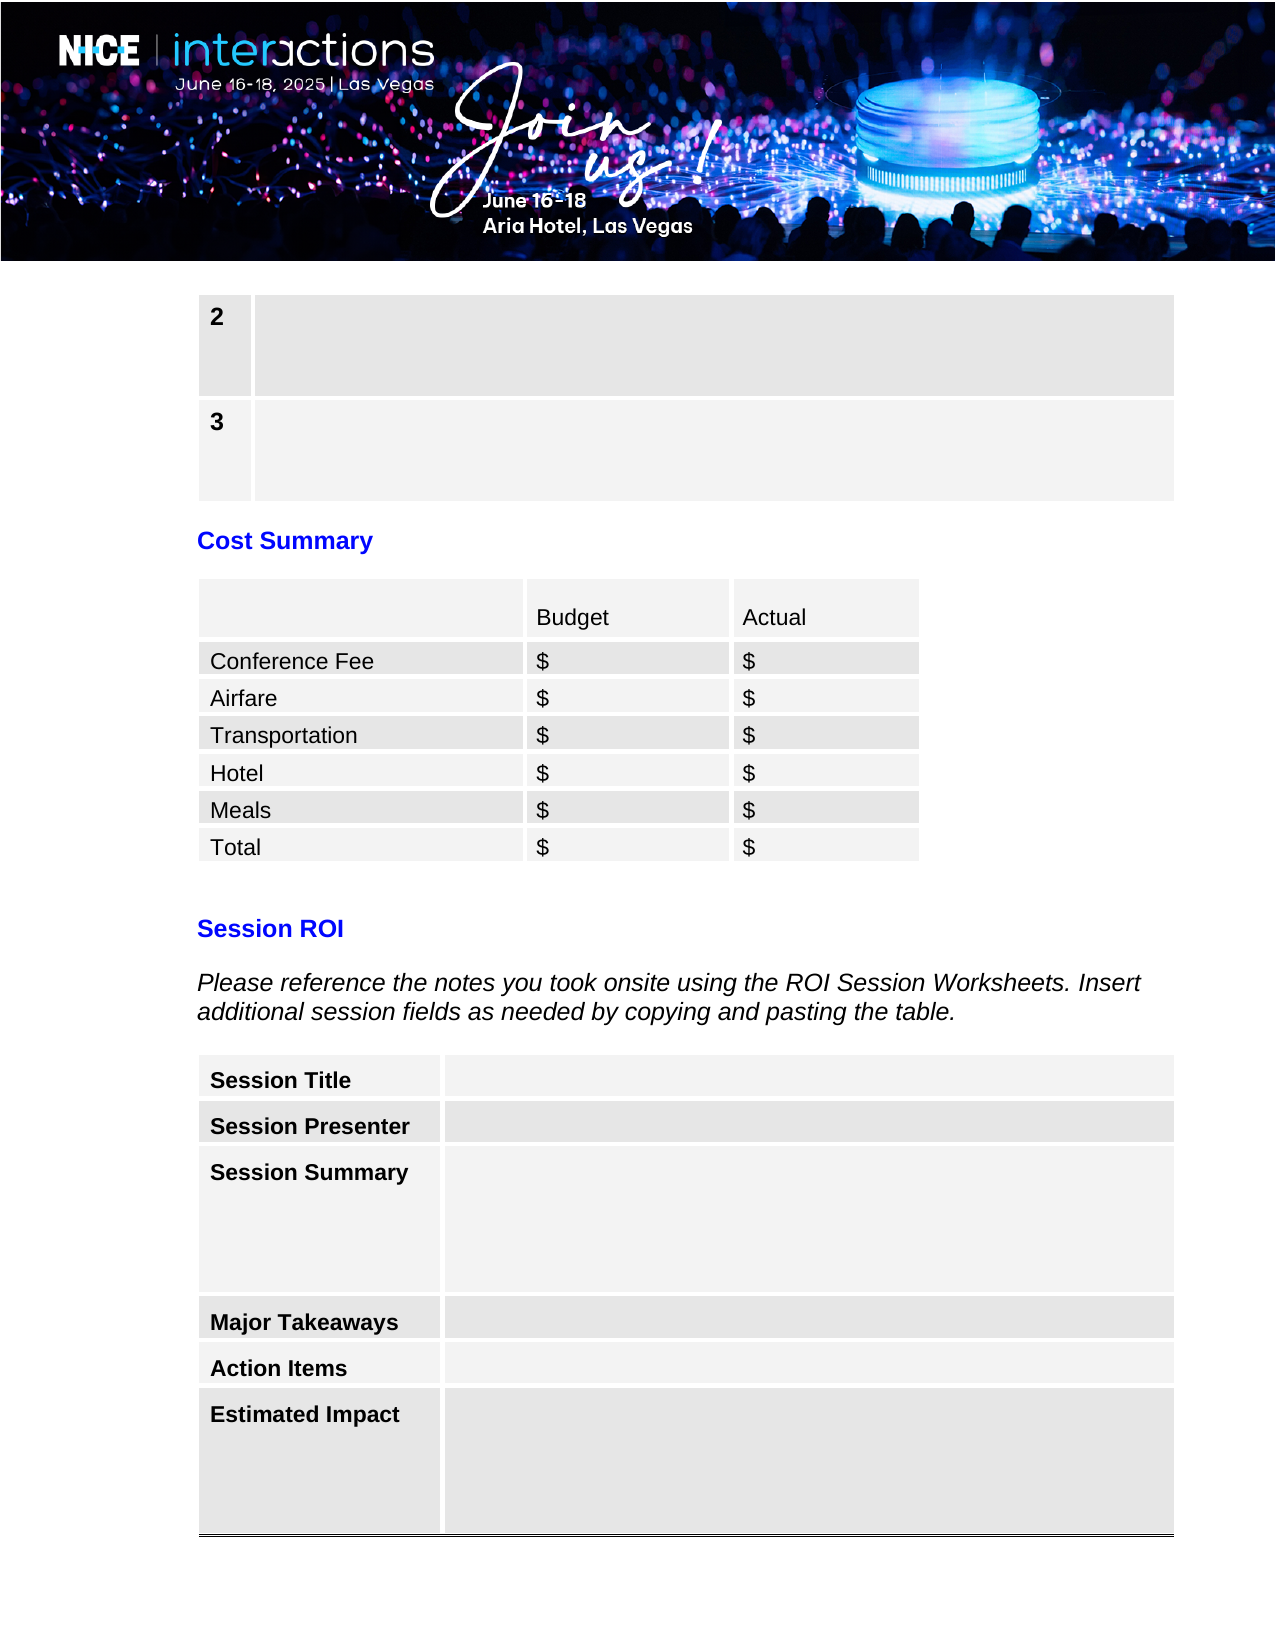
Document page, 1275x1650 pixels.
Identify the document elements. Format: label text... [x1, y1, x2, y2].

table_header Session Title [199, 1055, 440, 1096]
table_cell 3 [199, 400, 251, 501]
table_cell [445, 1342, 1174, 1383]
table_cell $ [527, 791, 729, 823]
table_cell Meals [199, 791, 523, 823]
table_cell [255, 400, 1174, 501]
table_cell Action Items [199, 1342, 440, 1383]
text Cost Summary [197, 526, 1162, 554]
table_cell Session Summary [199, 1146, 440, 1292]
table_cell $ [527, 716, 729, 749]
table_cell Transportation [199, 716, 523, 749]
table_cell Total [199, 828, 523, 861]
table_cell $ [734, 642, 919, 674]
table_cell $ [527, 828, 729, 861]
table_cell [255, 295, 1174, 396]
table_cell Airfare [199, 679, 523, 712]
table_cell Session Presenter [199, 1101, 440, 1142]
table_header Budget [527, 579, 729, 637]
table_header [445, 1055, 1174, 1096]
table_cell Hotel [199, 754, 523, 786]
text Session ROI [197, 886, 1162, 943]
table_header [199, 579, 523, 637]
table_cell $ [734, 791, 919, 823]
table_cell [445, 1101, 1174, 1142]
table_cell $ [527, 642, 729, 674]
table_cell $ [734, 828, 919, 861]
table_cell Conference Fee [199, 642, 523, 674]
table_cell $ [527, 679, 729, 712]
table_cell $ [527, 754, 729, 786]
table_cell Major Takeaways [199, 1296, 440, 1338]
table_cell [445, 1146, 1174, 1292]
table_cell [445, 1296, 1174, 1338]
picture [0, 2, 1275, 261]
table_cell $ [734, 754, 919, 786]
table_header Actual [734, 579, 919, 637]
table_cell 2 [199, 295, 251, 396]
table_cell $ [734, 679, 919, 712]
table_cell $ [734, 716, 919, 749]
table_cell Estimated Impact [199, 1388, 440, 1533]
table_cell [445, 1388, 1174, 1533]
text Please reference the notes you took onsite using the ROI Session Worksheets. Insert additional session fields as needed by copying and pasting the table. [197, 968, 1162, 1026]
